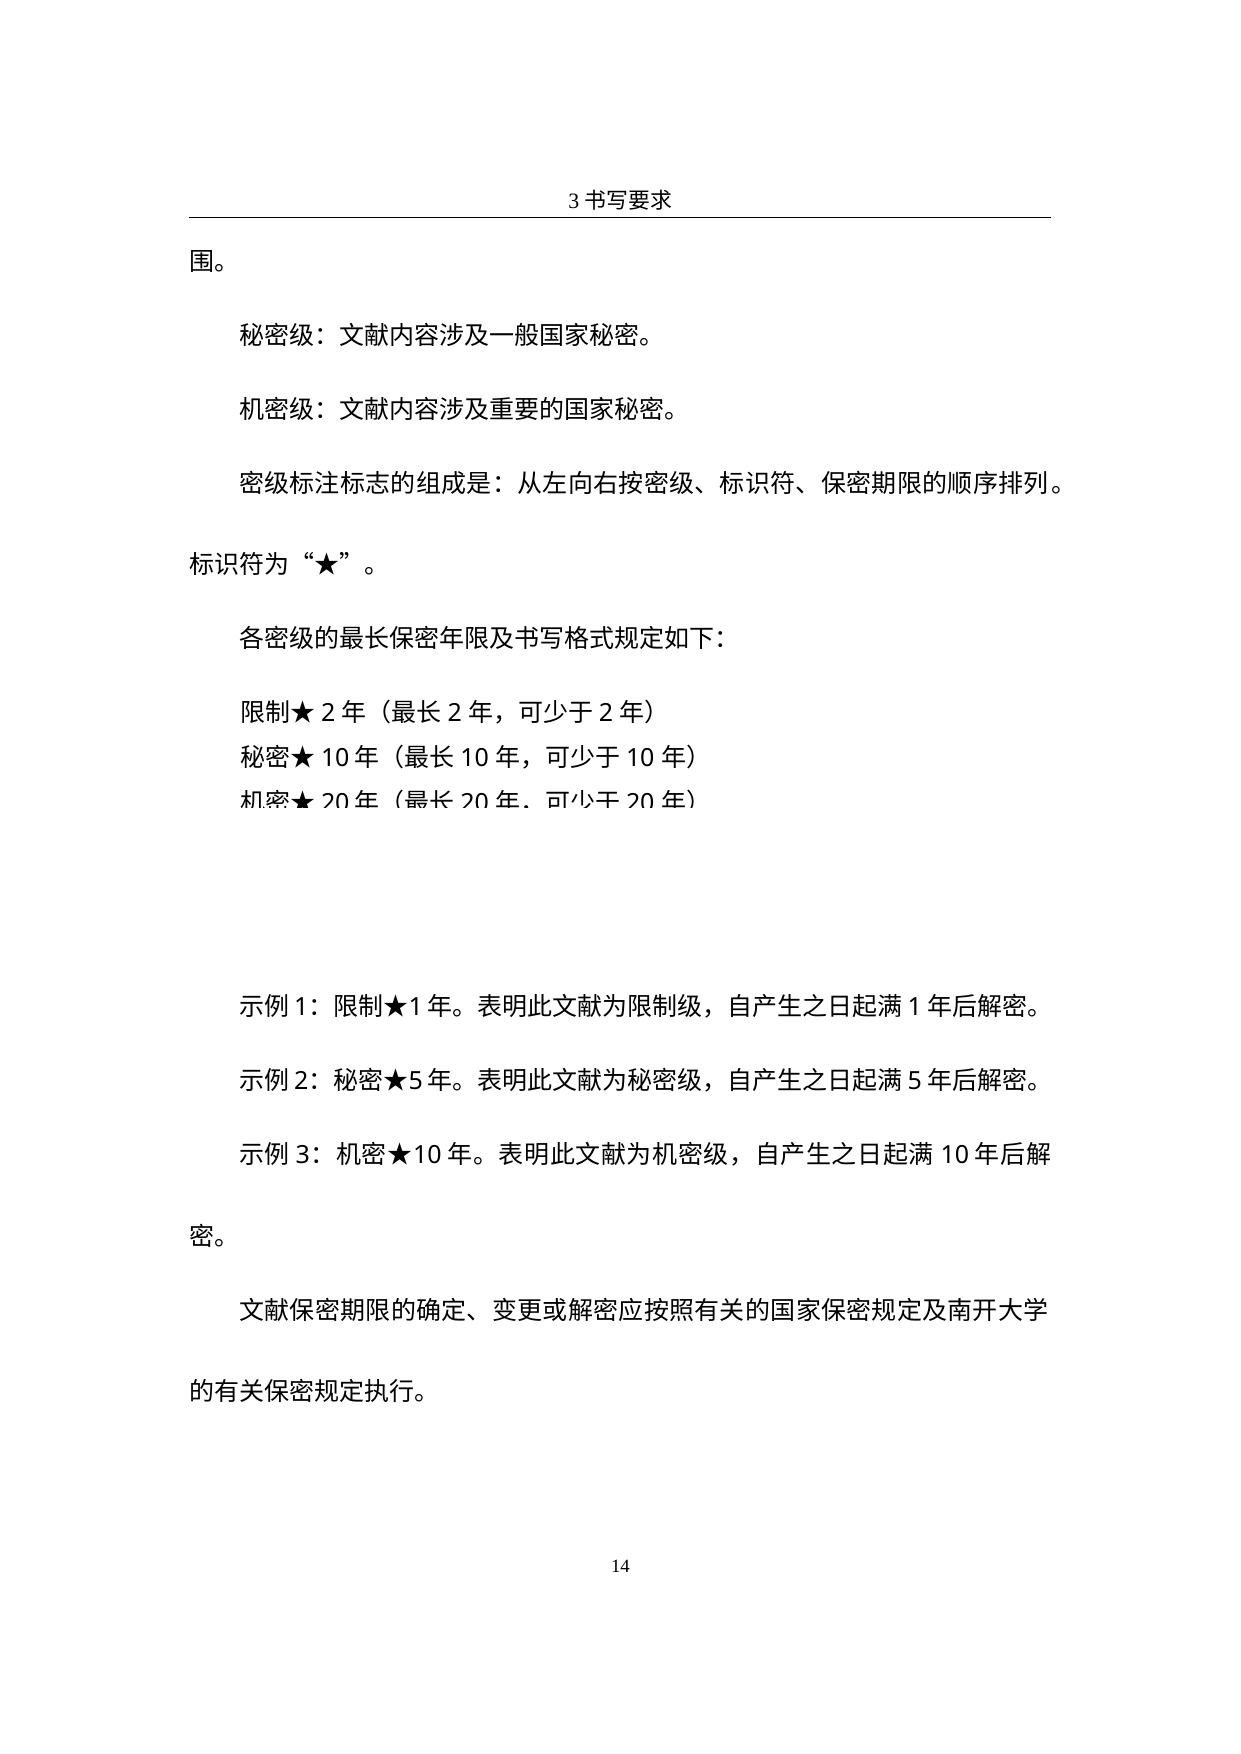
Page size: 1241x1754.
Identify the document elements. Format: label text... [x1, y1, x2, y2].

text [189, 227, 1051, 292]
text 文献保密期限的确定、变更或解密应按照有关的国家保密规定及南开大学的有关保密规定执行。 [189, 1276, 1051, 1422]
text 各密级的最长保密年限及书写格式规定如下： [189, 604, 1051, 669]
text 示例3：机密★10年。表明此文献为机密级，自产生之日起满10年后解密。 [189, 1120, 1051, 1267]
text 示例1：限制★1年。表明此文献为限制级，自产生之日起满1年后解密。 [189, 972, 1051, 1037]
text 秘密级：文献内容涉及一般国家秘密。 [189, 301, 1051, 366]
text 密级标注标志的组成是：从左向右按密级、标识符、保密期限的顺序排列。标识符为“★”。 [189, 449, 1051, 595]
text 示例2：秘密★5年。表明此文献为秘密级，自产生之日起满5年后解密。 [189, 1046, 1051, 1111]
text 机密级：文献内容涉及重要的国家秘密。 [189, 375, 1051, 440]
